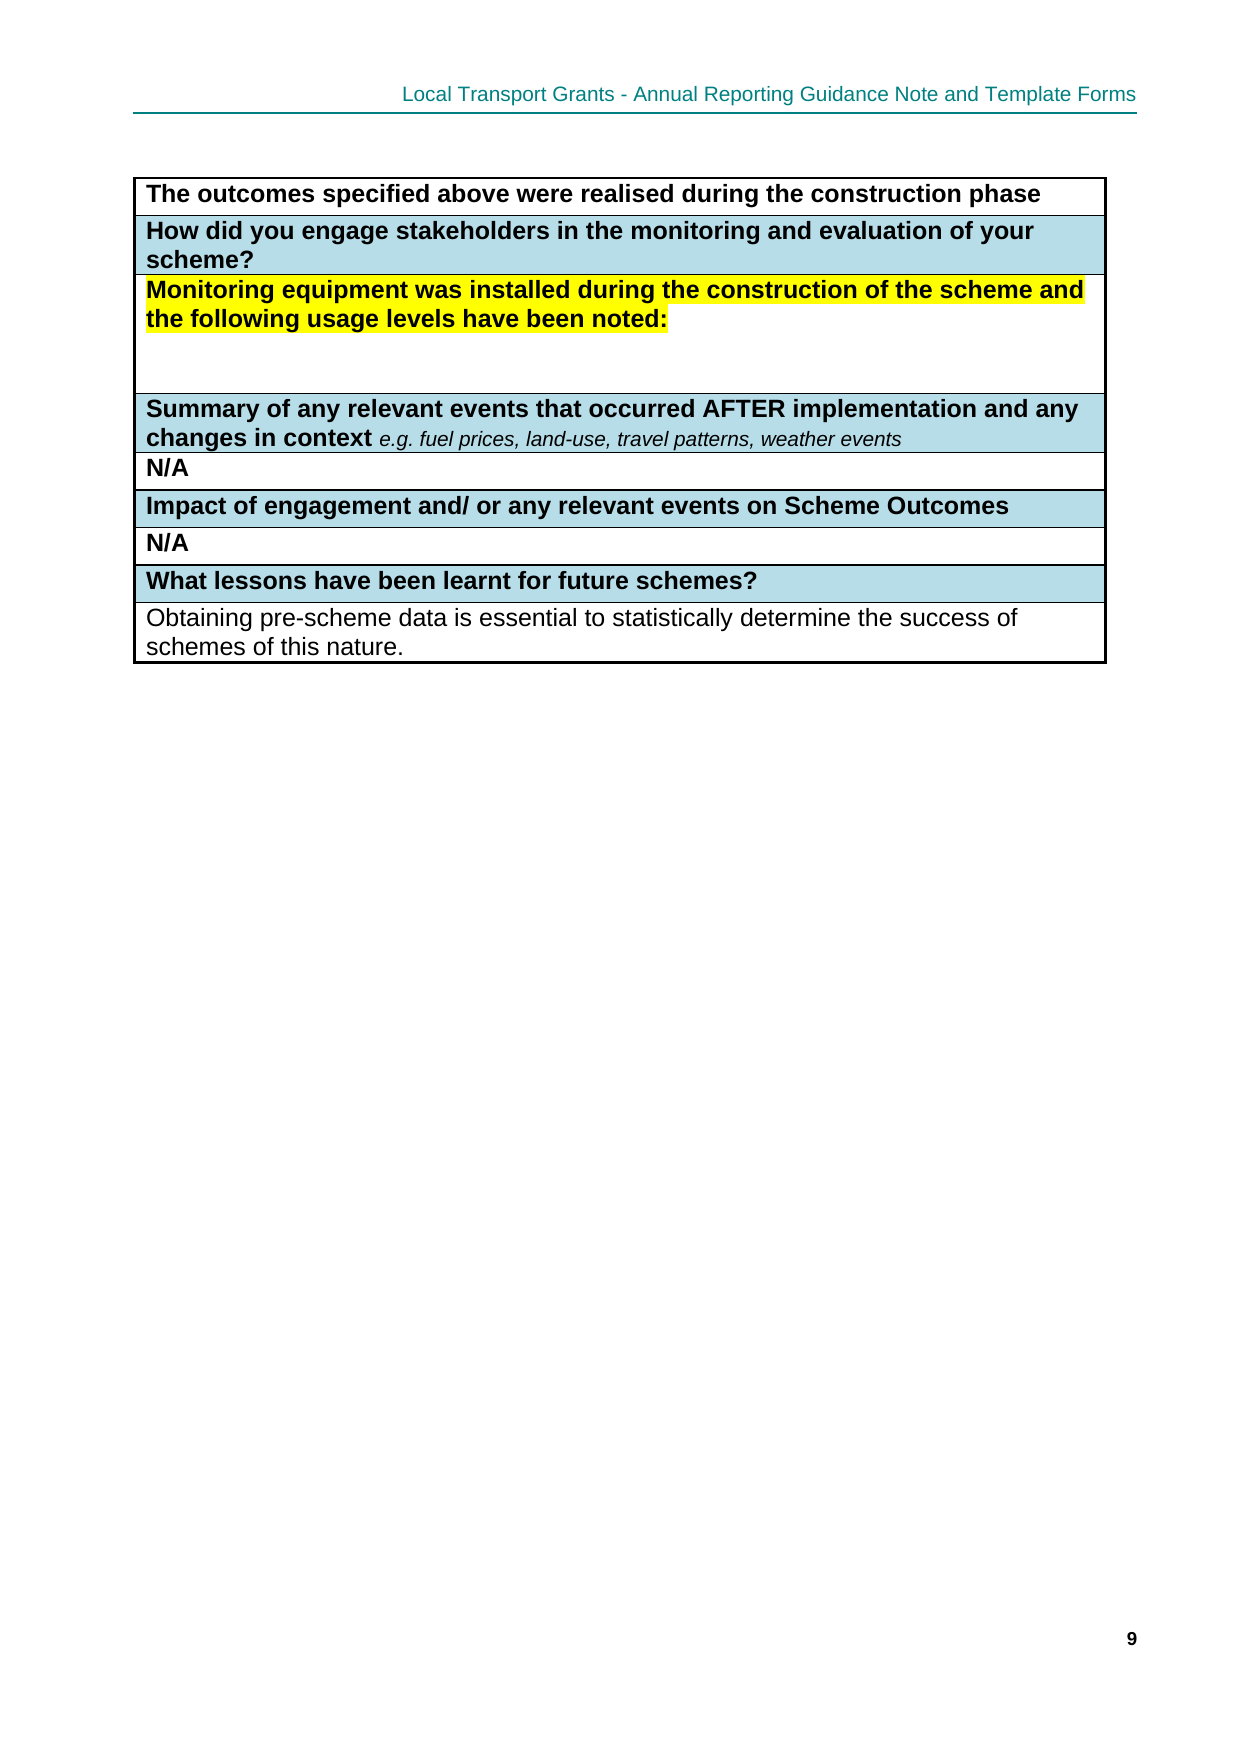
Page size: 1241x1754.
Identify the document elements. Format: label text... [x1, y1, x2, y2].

table_cell Summary of any relevant events that occurred AFTER implementation and any changes in context e.g. fuel prices, land-use, travel patterns, weather events [136, 394, 1104, 452]
table_cell N/A [136, 528, 1104, 564]
table_cell Impact of engagement and/ or any relevant events on Scheme Outcomes [136, 491, 1104, 527]
table_cell Obtaining pre-scheme data is essential to statistically determine the success of schemes of this nature. [136, 603, 1104, 661]
table_cell What lessons have been learnt for future schemes? [136, 566, 1104, 602]
table_cell How did you engage stakeholders in the monitoring and evaluation of your scheme? [136, 216, 1104, 274]
table_cell N/A [136, 453, 1104, 489]
table_cell The outcomes specified above were realised during the construction phase [136, 179, 1104, 214]
table_cell Monitoring equipment was installed during the construction of the scheme and the following usage levels have been noted: [136, 275, 1104, 393]
